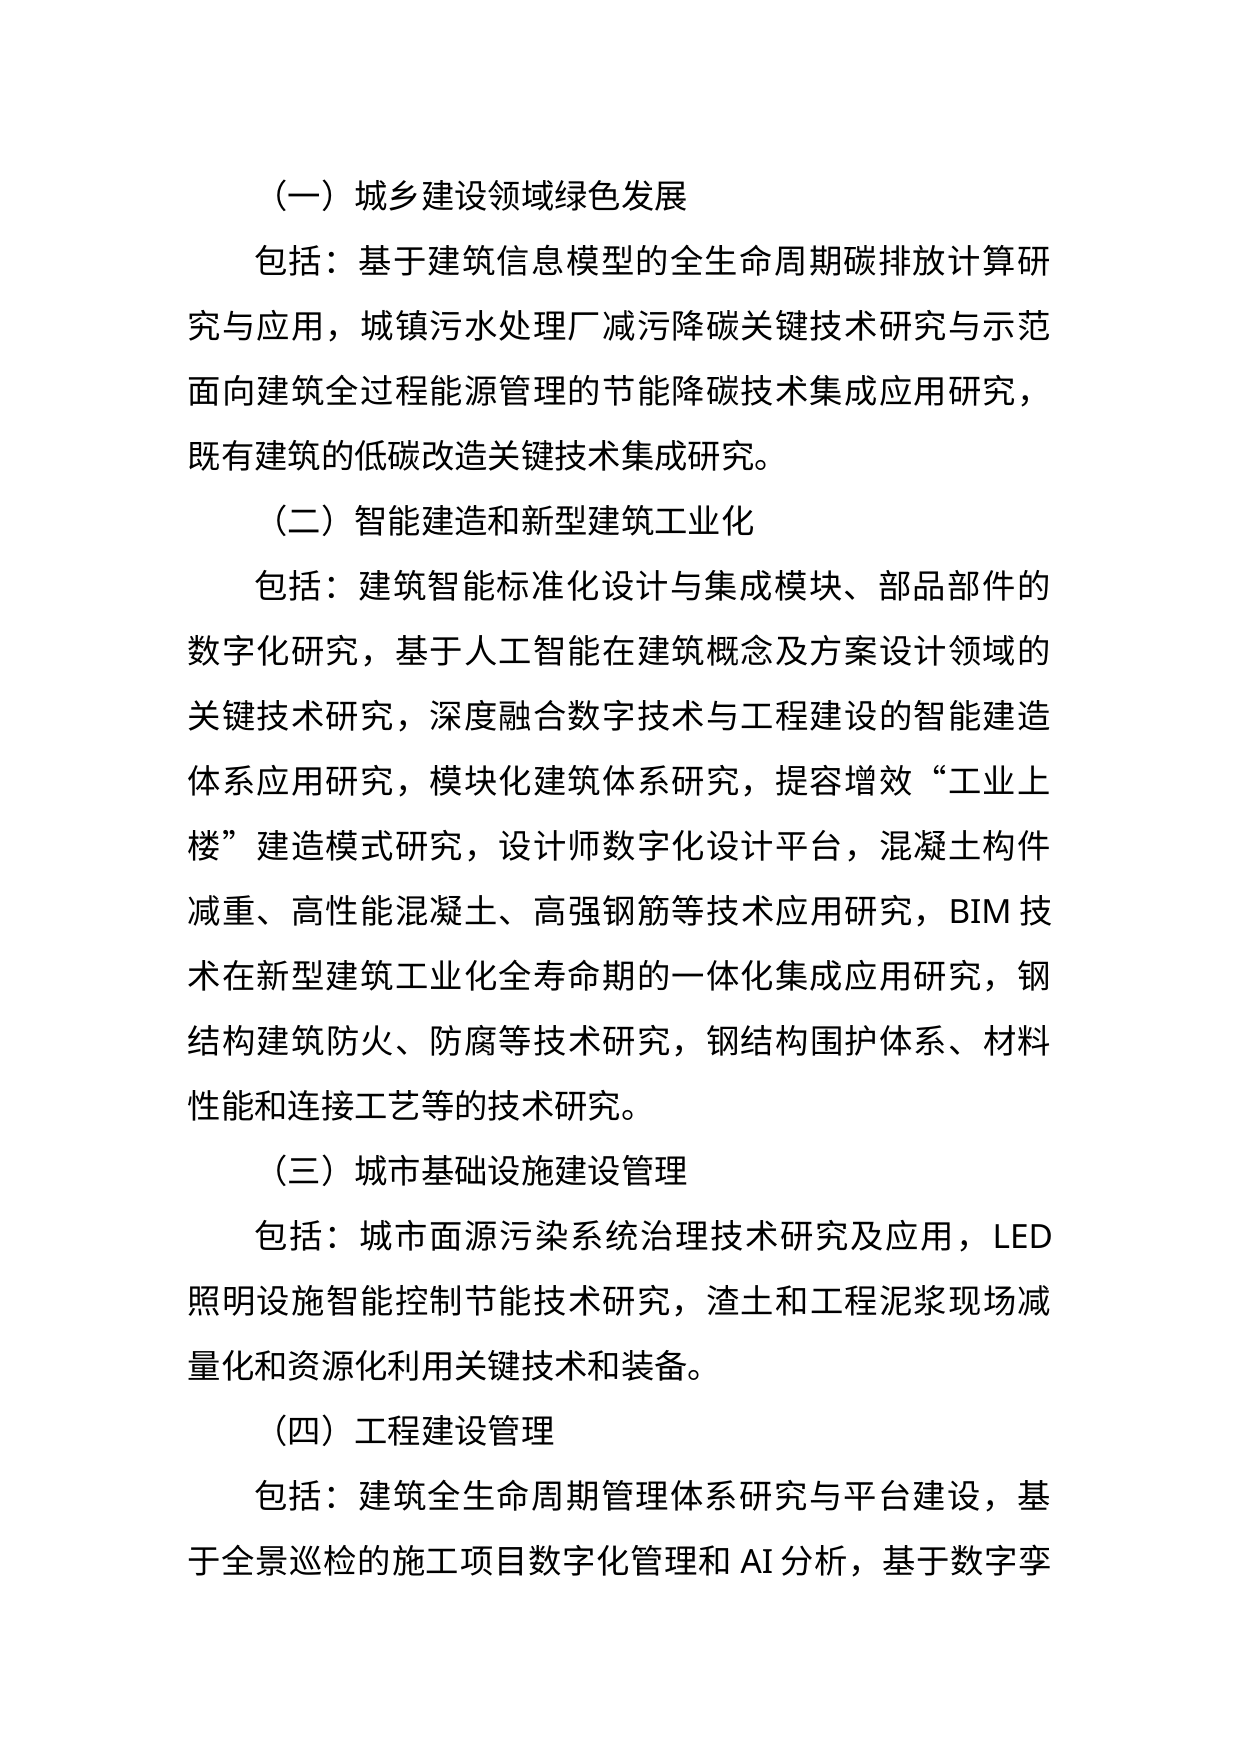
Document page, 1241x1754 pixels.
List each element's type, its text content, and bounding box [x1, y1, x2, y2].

text 包括：基于建筑信息模型的全生命周期碳排放计算研究与应用，城镇污水处理厂减污降碳关键技术研究与示范，面向建筑全过程能源管理的节能降碳技术集成应用研究，既有建筑的低碳改造关键技术集成研究。 [187, 227, 1053, 487]
list （二）智能建造和新型建筑工业化 [187, 487, 1053, 552]
text 包括：建筑智能标准化设计与集成模块、部品部件的数字化研究，基于人工智能在建筑概念及方案设计领域的关键技术研究，深度融合数字技术与工程建设的智能建造体系应用研究，模块化建筑体系研究，提容增效“工业上楼”建造模式研究，设计师数字化设计平台，混凝土构件减重、高性能混凝土、高强钢筋等技术应用研究，BIM技术在新型建筑工业化全寿命期的一体化集成应用研究，钢结构建筑防火、防腐等技术研究，钢结构围护体系、材料性能和连接工艺等的技术研究。 [187, 552, 1053, 1137]
text 包括：城市面源污染系统治理技术研究及应用，LED照明设施智能控制节能技术研究，渣土和工程泥浆现场减量化和资源化利用关键技术和装备。 [187, 1202, 1053, 1397]
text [187, 1462, 1053, 1592]
list （四）工程建设管理 [187, 1397, 1053, 1462]
list （三）城市基础设施建设管理 [187, 1137, 1053, 1202]
list （一）城乡建设领域绿色发展 [187, 162, 1053, 227]
